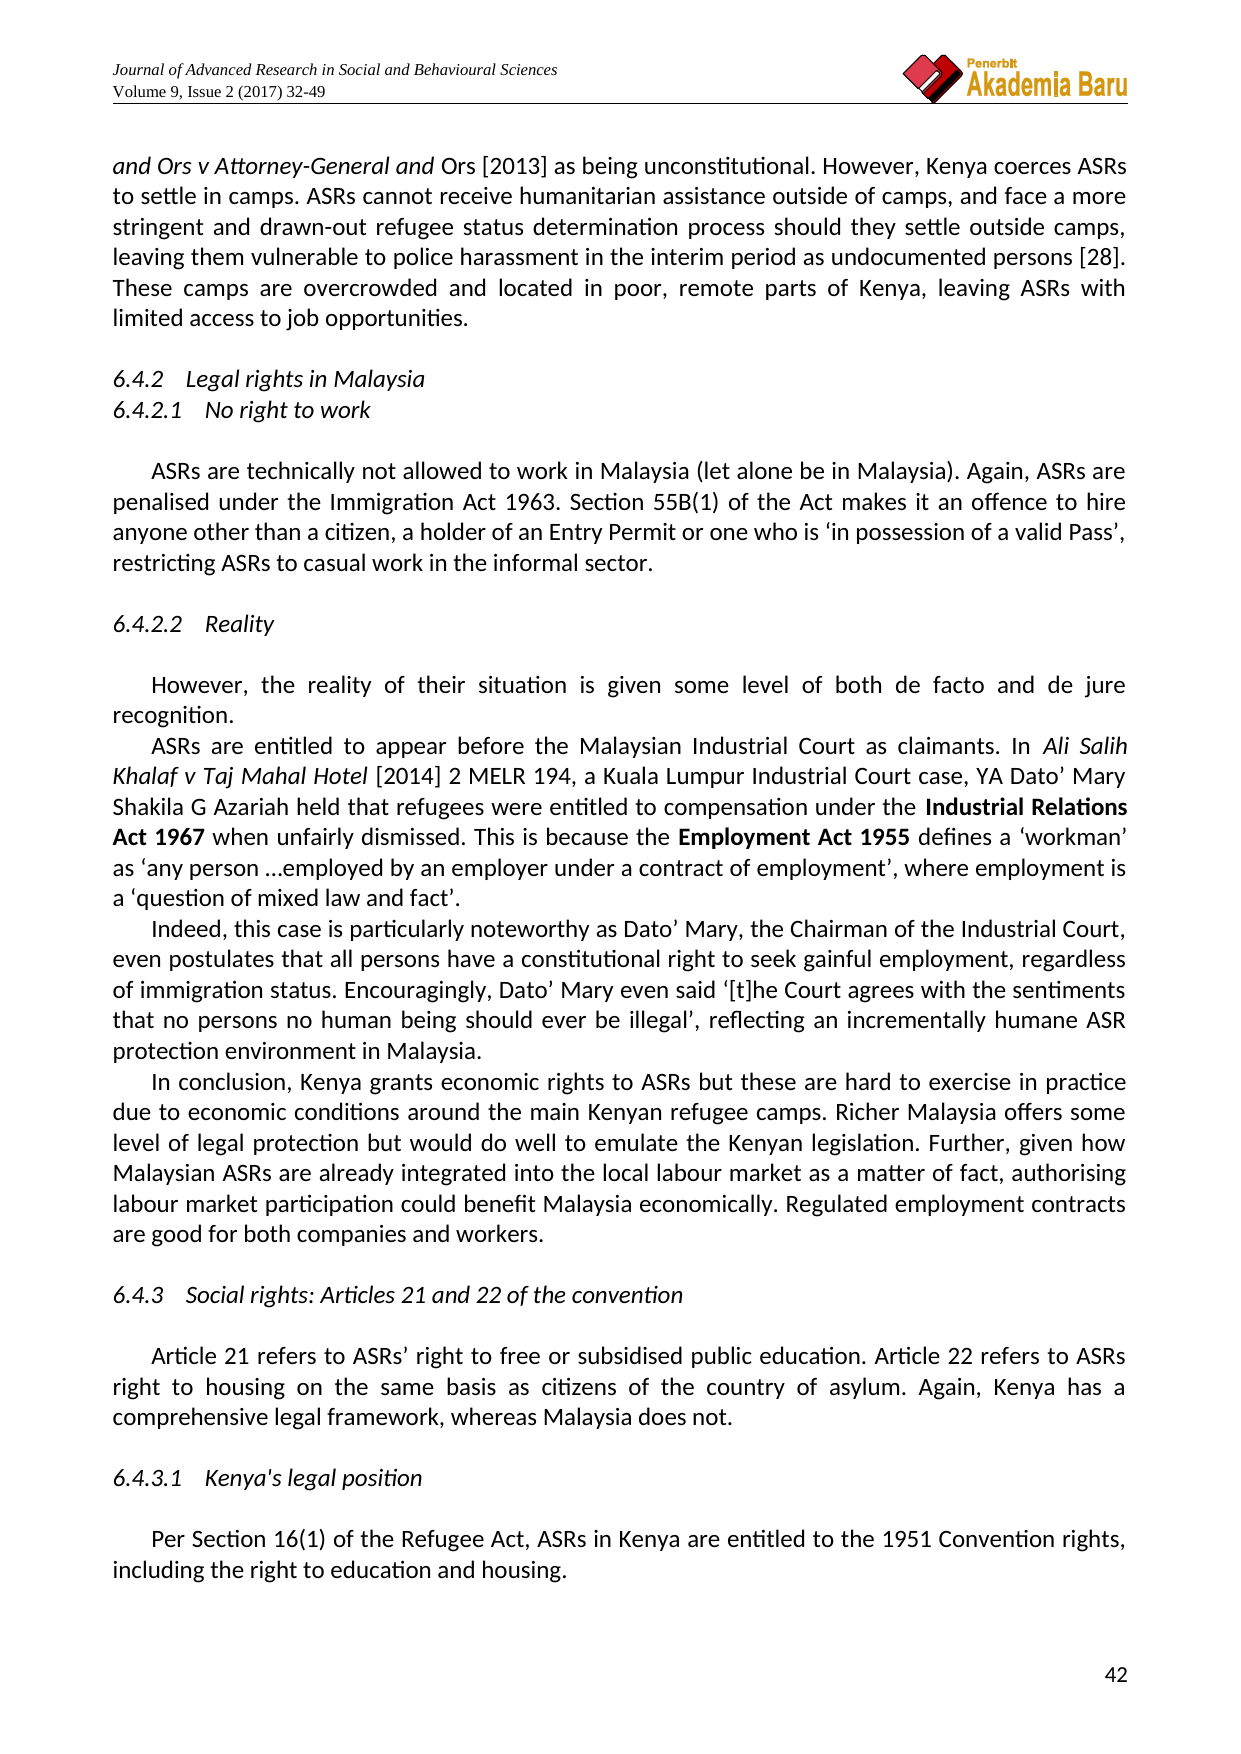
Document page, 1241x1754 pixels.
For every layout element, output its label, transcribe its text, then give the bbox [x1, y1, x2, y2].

text In conclusion, Kenya grants economic rights to ASRs but these are hard to exercise in practice due to economic conditions around the main Kenyan refugee camps. Richer Malaysia offers some level of legal protection but would do well to emulate the Kenyan legislation. Further, given how Malaysian ASRs are already integrated into the local labour market as a matter of fact, authorising labour market participation could benefit Malaysia economically. Regulated employment contracts are good for both companies and workers. [112, 1066, 1128, 1249]
text 6.4.2.2 Reality [112, 608, 1128, 638]
text Per Section 16(1) of the Refugee Act, ASRs in Kenya are entitled to the 1951 Convention rights, including the right to education and housing. [112, 1523, 1128, 1584]
text 6.4.2 Legal rights in Malaysia [112, 364, 1128, 394]
text However, the reality of their situation is given some level of both de facto and de jure recognition. [112, 669, 1128, 730]
text 6.4.3 Social rights: Articles 21 and 22 of the convention [112, 1279, 1128, 1310]
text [112, 150, 1128, 333]
text Indeed, this case is particularly noteworthy as Dato’ Mary, the Chairman of the Industrial Court, even postulates that all persons have a constitutional right to seek gainful employment, regardless of immigration status. Encouragingly, Dato’ Mary even said ‘[t]he Court agrees with the sentiments that no persons no human being should ever be illegal’, reflecting an incrementally humane ASR protection environment in Malaysia. [112, 913, 1128, 1066]
text ASRs are entitled to appear before the Malaysian Industrial Court as claimants. In Ali Salih Khalaf v Taj Mahal Hotel [2014] 2 MELR 194, a Kuala Lumpur Industrial Court case, YA Dato’ Mary Shakila G Azariah held that refugees were entitled to compensation under the Industrial Relations Act 1967 when unfairly dismissed. This is because the Employment Act 1955 defines a ‘workman’ as ‘any person …employed by an employer under a contract of employment’, where employment is a ‘question of mixed law and fact’. [112, 730, 1128, 913]
text 6.4.3.1 Kenya's legal position [112, 1462, 1128, 1493]
text Article 21 refers to ASRs’ right to free or subsidised public education. Article 22 refers to ASRs right to housing on the same basis as citizens of the country of asylum. Again, Kenya has a comprehensive legal framework, whereas Malaysia does not. [112, 1340, 1128, 1432]
text 6.4.2.1 No right to work [112, 394, 1128, 425]
text ASRs are technically not allowed to work in Malaysia (let alone be in Malaysia). Again, ASRs are penalised under the Immigration Act 1963. Section 55B(1) of the Act makes it an offence to hire anyone other than a citizen, a holder of an Entry Permit or one who is ‘in possession of a valid Pass’, restricting ASRs to casual work in the informal sector. [112, 455, 1128, 577]
